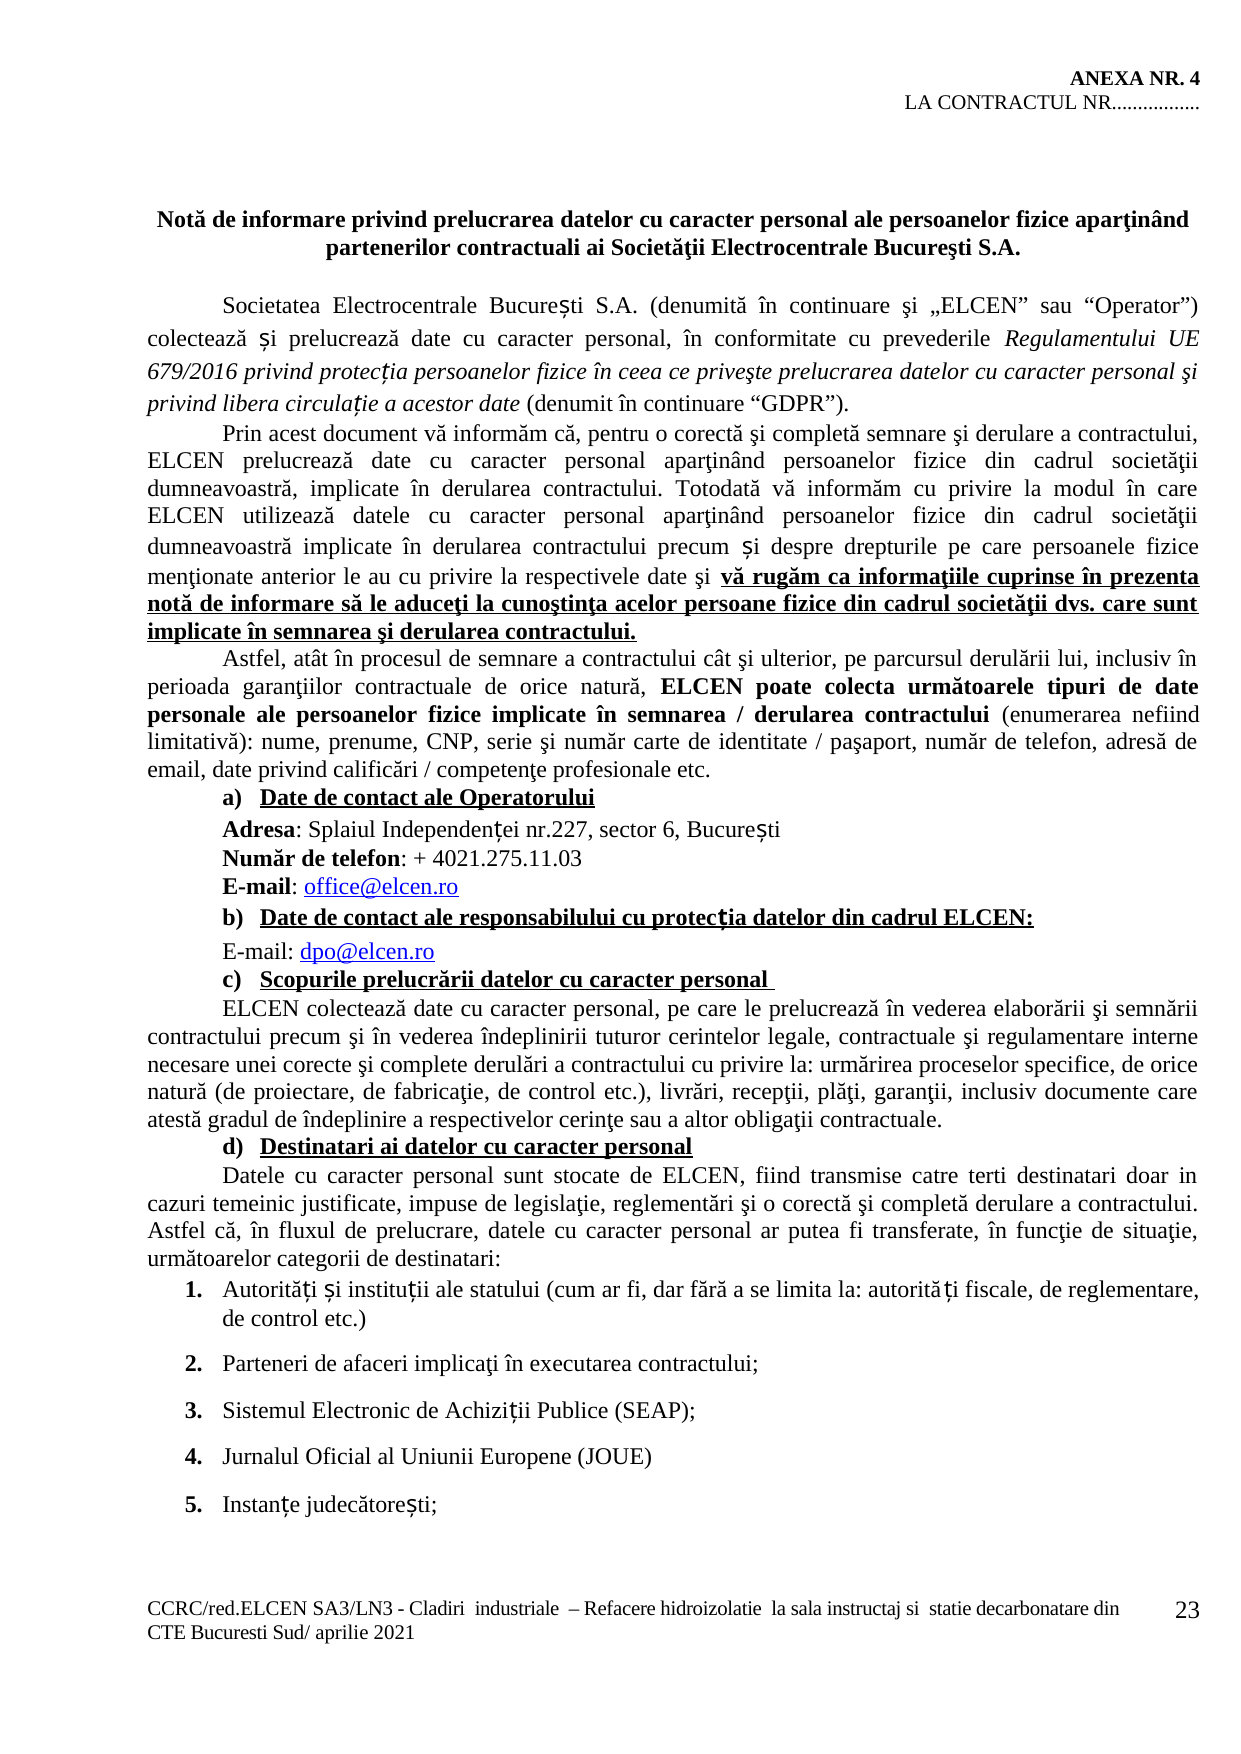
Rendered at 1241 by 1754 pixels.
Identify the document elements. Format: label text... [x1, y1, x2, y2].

text Prin acest document vă informăm că, pentru o corectă şi completă semnare şi derulare a contractului, ELCEN prelucrează date cu caracter personal aparţinând persoanelor fizice din cadrul societăţii dumneavoastră, implicate în derularea contractului. Totodată vă informăm cu privire la modul în care ELCEN utilizează datele cu caracter personal aparţinând persoanelor fizice din cadrul societăţii dumneavoastră implicate în derularea contractului precum și despre drepturile pe care persoanele fizice menţionate anterior le au cu privire la respectivele date şi vă rugăm ca informaţiile cuprinse în prezenta notă de informare să le aduceţi la cunoştinţa acelor persoane fizice din cadrul societăţii dvs. care sunt implicate în semnarea şi derularea contractului. [147, 419, 1200, 644]
text Număr de telefon: + 4021.275.11.03 [147, 844, 1200, 872]
list Autorități și instituții ale statului (cum ar fi, dar fără a se limita la: autorități fiscale, de reglementare, de control etc.) [184, 1272, 1200, 1332]
list Instanțe judecătorești; [184, 1486, 1200, 1519]
text Notă de informare privind prelucrarea datelor cu caracter personal ale persoanelor fizice aparţinând partenerilor contractuali ai Societăţii Electrocentrale Bucureşti S.A. [147, 205, 1200, 261]
text Astfel, atât în procesul de semnare a contractului cât şi ulterior, pe parcursul derulării lui, inclusiv în perioada garanţiilor contractuale de orice natură, ELCEN poate colecta următoarele tipuri de date personale ale persoanelor fizice implicate în semnarea / derularea contractului (enumerarea nefiind limitativă): nume, prenume, CNP, serie şi număr carte de identitate / paşaport, număr de telefon, adresă de email, date privind calificări / competenţe profesionale etc. [147, 644, 1200, 782]
text ELCEN colectează date cu caracter personal, pe care le prelucrează în vederea elaborării şi semnării contractului precum şi în vederea îndeplinirii tuturor cerintelor legale, contractuale şi regulamentare interne necesare unei corecte şi complete derulări a contractului cu privire la: urmărirea proceselor specifice, de orice natură (de proiectare, de fabricaţie, de control etc.), livrări, recepţii, plăţi, garanţii, inclusiv documente care atestă gradul de îndeplinire a respectivelor cerinţe sau a altor obligaţii contractuale. [147, 994, 1200, 1132]
list Scopurile prelucrării datelor cu caracter personal [222, 964, 1200, 993]
list Date de contact ale responsabilului cu protecția datelor din cadrul ELCEN: [222, 899, 1240, 932]
list Date de contact ale Operatorului [222, 782, 1200, 810]
list Jurnalul Oficial al Uniunii Europene (JOUE) [184, 1442, 1200, 1470]
text Adresa: Splaiul Independenței nr.227, sector 6, București [147, 811, 1200, 844]
list Destinatari ai datelor cu caracter personal [222, 1132, 1200, 1160]
list Parteneri de afaceri implicaţi în executarea contractului; [184, 1349, 1200, 1376]
text E-mail: dpo@elcen.ro [147, 937, 1200, 964]
text ANEXA NR. 4 [147, 66, 1200, 90]
text Datele cu caracter personal sunt stocate de ELCEN, fiind transmise catre terti destinatari doar in cazuri temeinic justificate, impuse de legislaţie, reglementări şi o corectă şi completă derulare a contractului. Astfel că, în fluxul de prelucrare, datele cu caracter personal ar putea fi transferate, în funcţie de situaţie, următoarelor categorii de destinatari: [147, 1161, 1200, 1272]
text E-mail: office@elcen.ro [147, 872, 1200, 899]
list Sistemul Electronic de Achiziții Publice (SEAP); [184, 1393, 1200, 1426]
text Societatea Electrocentrale București S.A. (denumită în continuare şi „ELCEN” sau “Operator”) colectează și prelucrează date cu caracter personal, în conformitate cu prevederile Regulamentului UE 679/2016 privind protecția persoanelor fizice în ceea ce priveşte prelucrarea datelor cu caracter personal şi privind libera circulație a acestor date (denumit în continuare “GDPR”). [147, 288, 1200, 419]
text LA CONTRACTUL NR................. [147, 90, 1200, 114]
